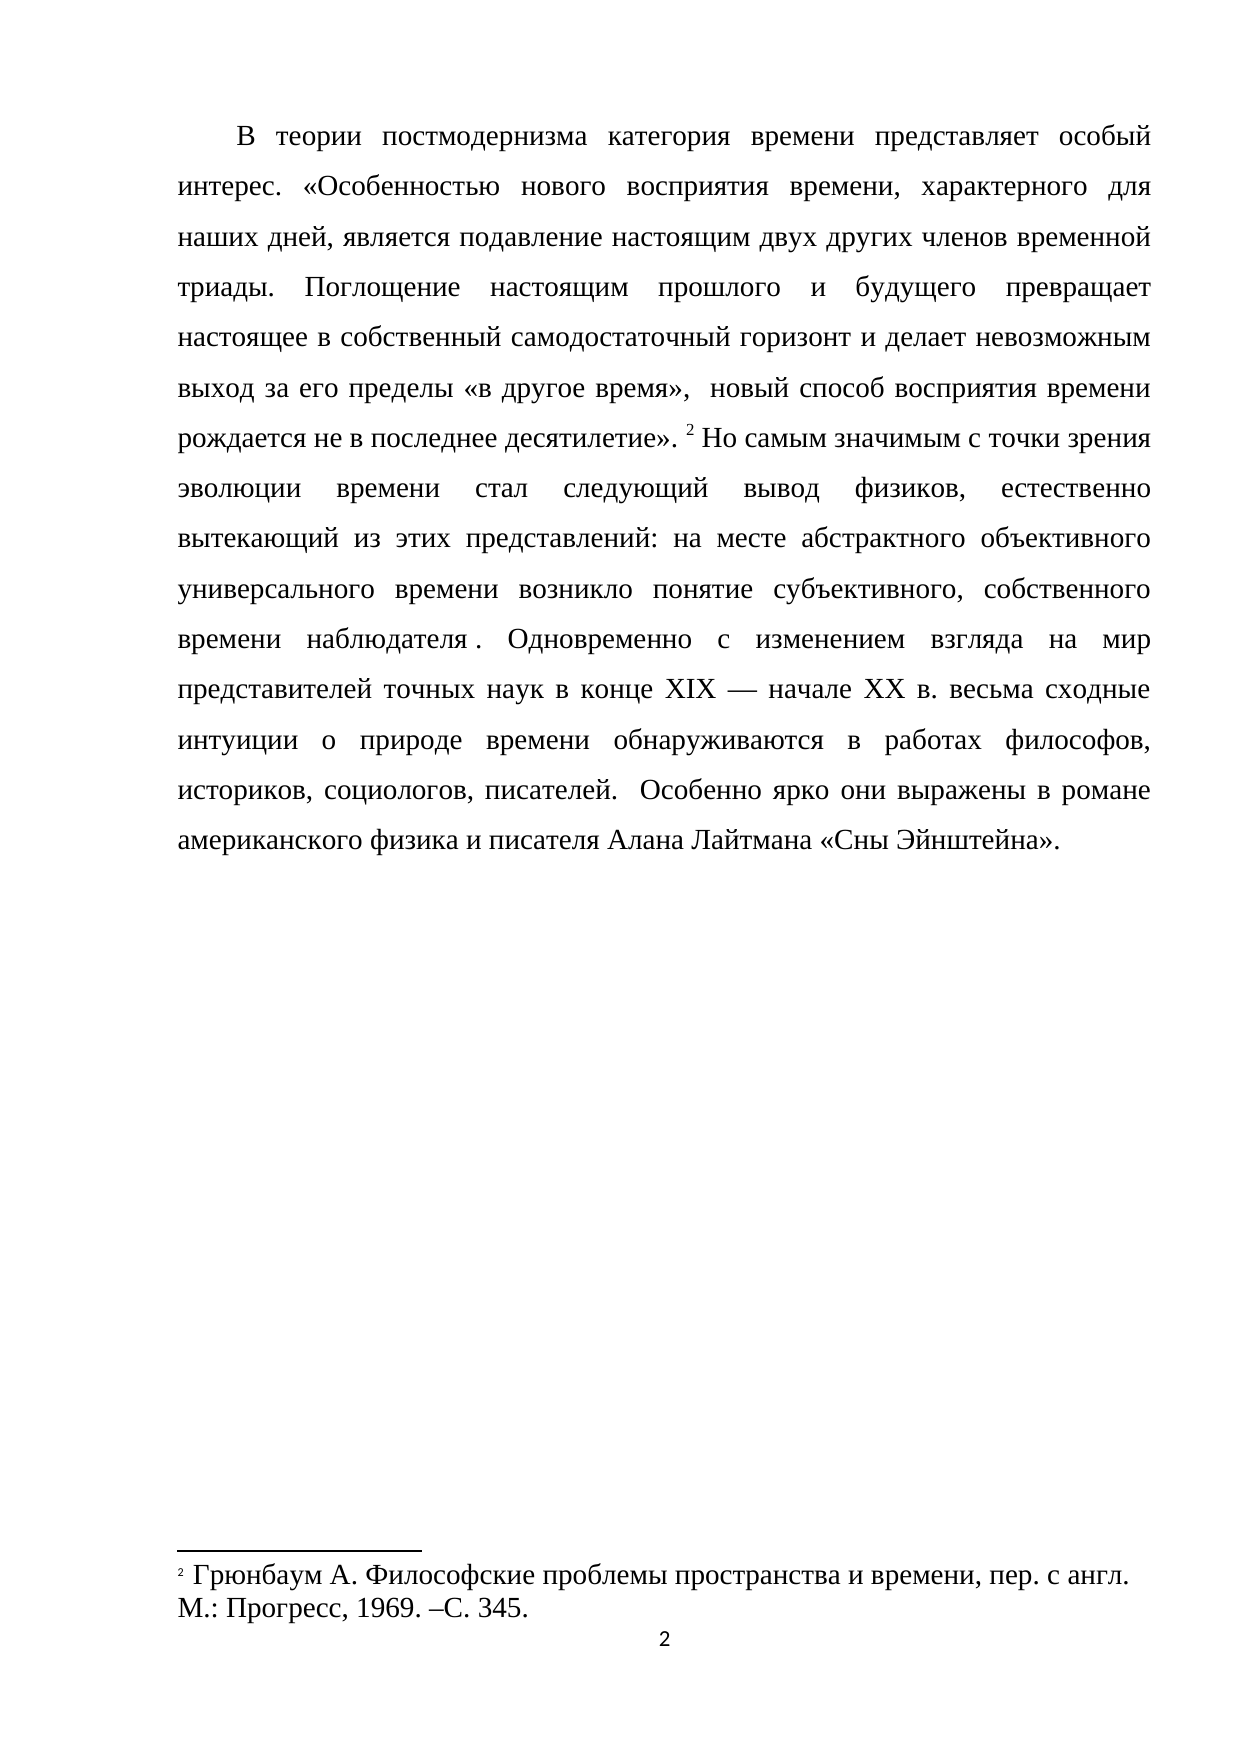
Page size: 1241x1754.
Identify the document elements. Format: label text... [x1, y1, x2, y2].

text В теории постмодернизма категория времени представляет особый интерес. «Особенностью нового восприятия времени, характерного для наших дней, является подавление настоящим двух других членов временной триады. Поглощение настоящим прошлого и будущего превращает настоящее в собственный самодостаточный горизонт и делает невозможным выход за его пределы «в другое время», новый способ восприятия времени рождается не в последнее десятилетие». Но самым значимым с точки зрения эволюции времени стал следующий вывод физиков, естественно вытекающий из этих представлений: на месте абстрактного объективного универсального времени возникло понятие субъективного, собственного времени наблюдателя . Одновременно с изменением взгляда на мир представителей точных наук в конце XIX — начале XX в. весьма сходные интуиции о природе времени обнаруживаются в работах философов, историков, социологов, писателей. Особенно ярко они выражены в романе американского физика и писателя Алана Лайтмана «Сны Эйнштейна». [177, 118, 1152, 856]
